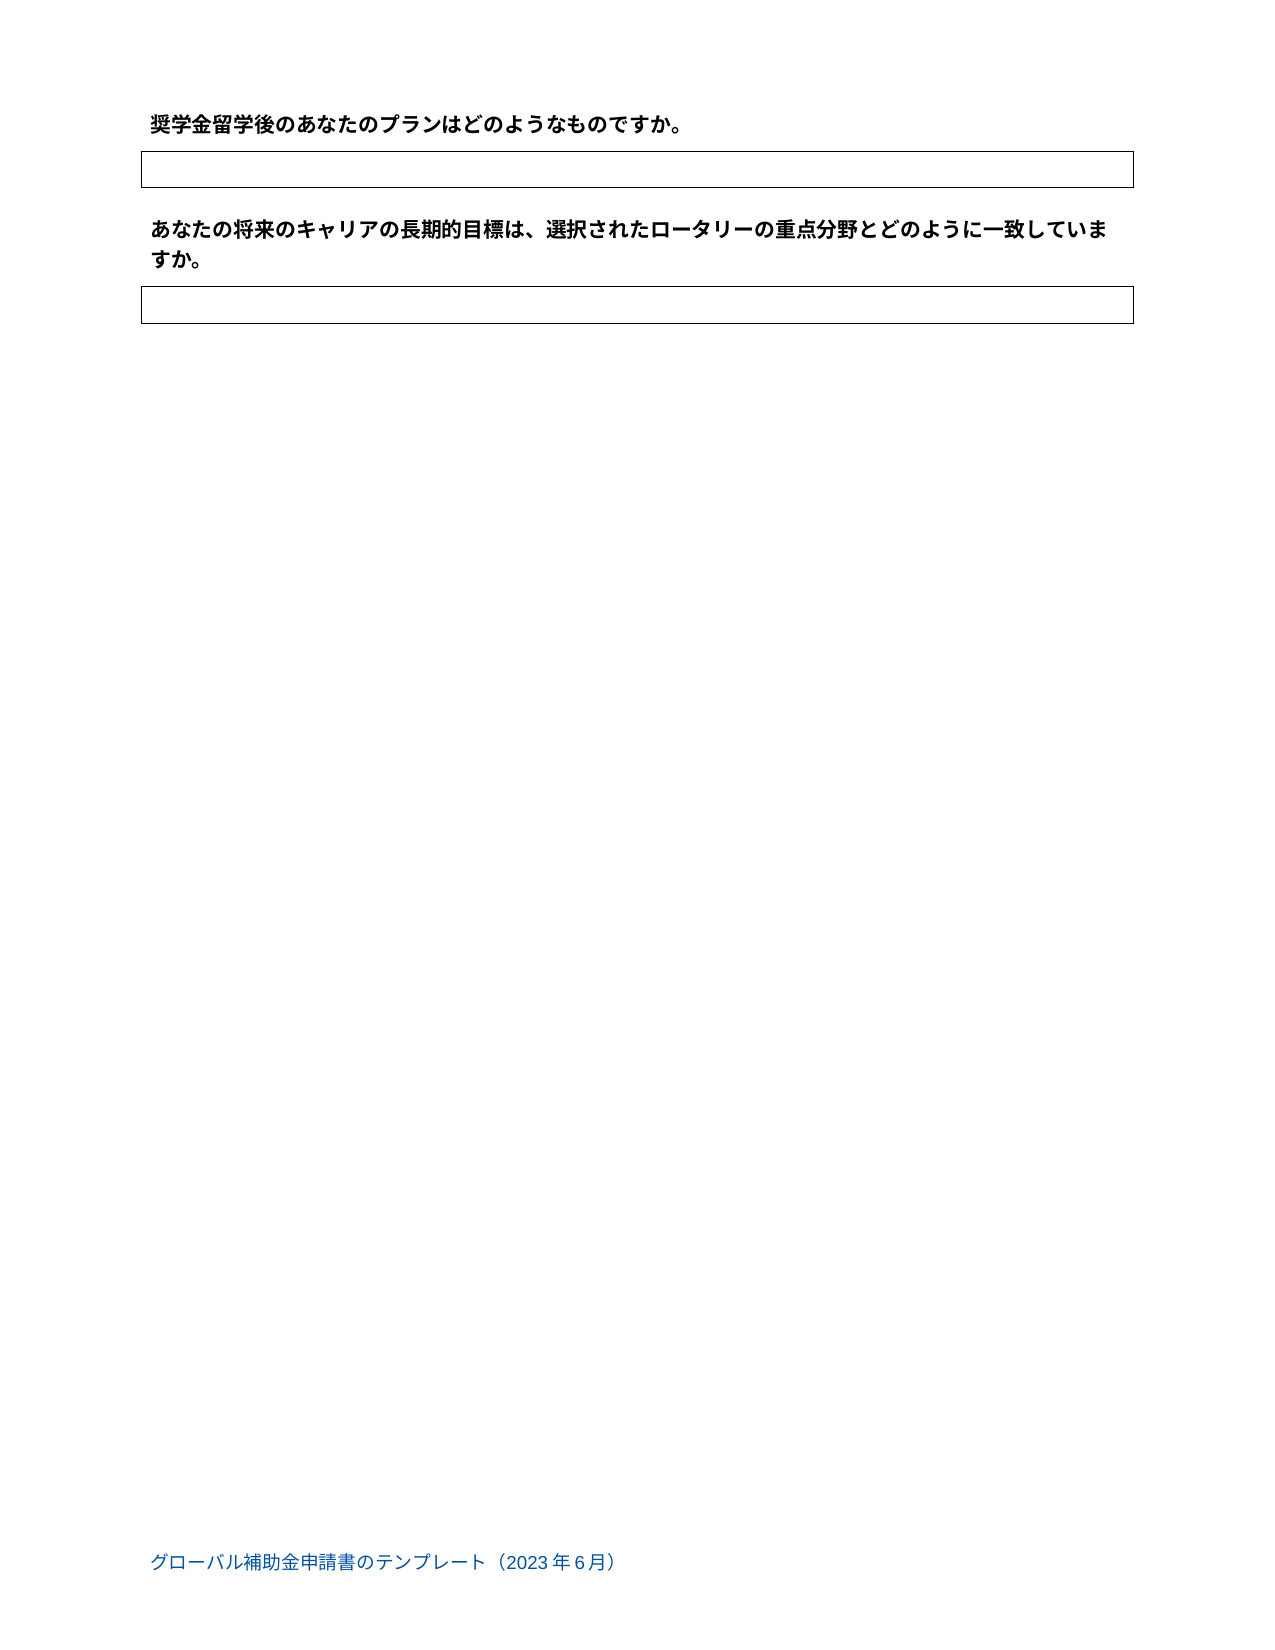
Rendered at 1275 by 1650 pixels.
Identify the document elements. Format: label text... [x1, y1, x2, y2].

subtitle 奨学金留学後のあなたのプランはどのようなものですか。 [150, 108, 1125, 138]
subtitle あなたの将来のキャリアの長期的目標は、選択されたロータリーの重点分野とどのように一致していますか。 [150, 213, 1125, 274]
